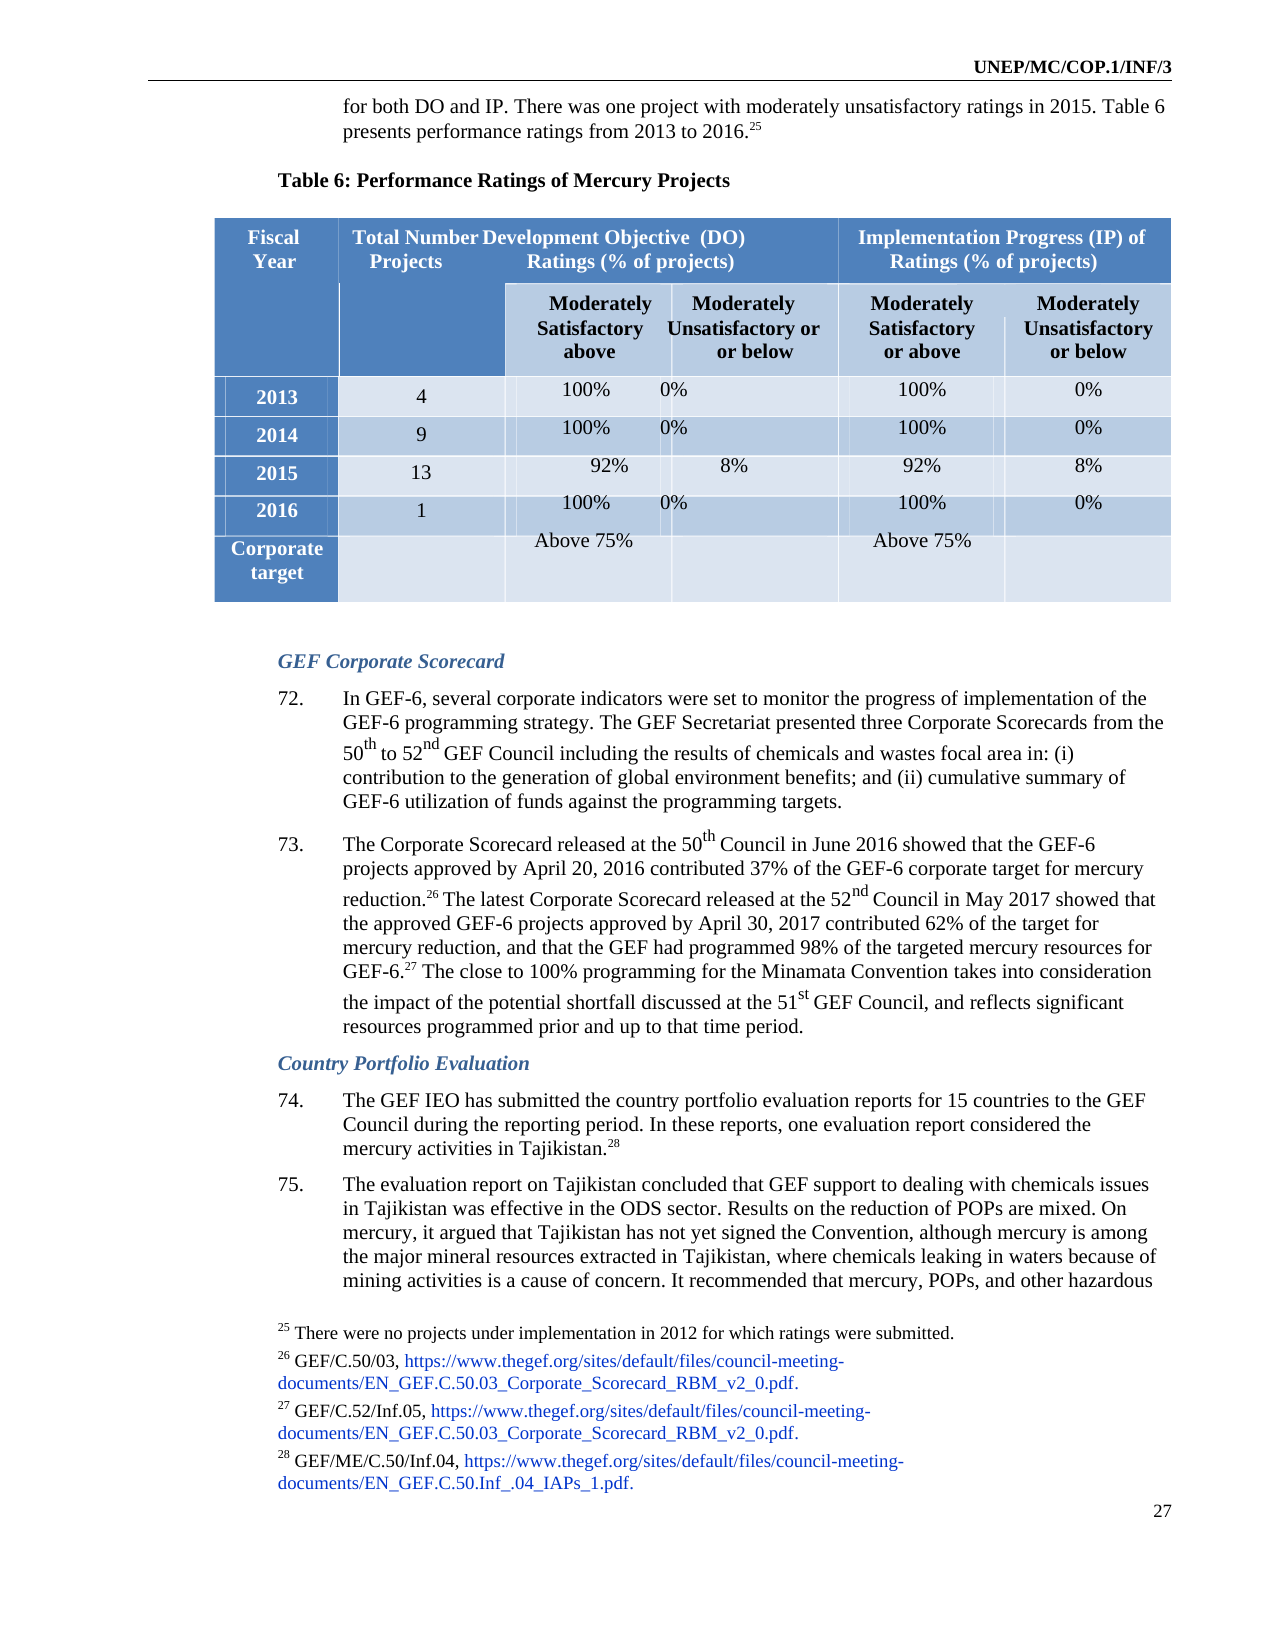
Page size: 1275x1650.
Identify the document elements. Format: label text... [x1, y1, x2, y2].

list The Corporate Scorecard released at the 50th Council in June 2016 showed that the GEF-6 projects approved by April 20, 2016 contributed 37% of the GEF-6 corporate target for mercury reduction. The latest Corporate Scorecard released at the 52nd Council in May 2017 showed that the approved GEF-6 projects approved by April 30, 2017 contributed 62% of the target for mercury reduction, and that the GEF had programmed 98% of the targeted mercury resources for GEF-6. The close to 100% programming for the Minamata Convention takes into consideration the impact of the potential shortfall discussed at the 51st GEF Council, and reflects significant resources programmed prior and up to that time period. [278, 825, 1166, 1038]
list The GEF IEO has submitted the country portfolio evaluation reports for 15 countries to the GEF Council during the reporting period. In these reports, one evaluation report considered the mercury activities in Tajikistan. [278, 1087, 1166, 1160]
text Country Portfolio Evaluation [148, 1051, 1142, 1075]
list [278, 1172, 1166, 1292]
list In GEF-6, several corporate indicators were set to monitor the progress of implementation of the GEF-6 programming strategy. The GEF Secretariat presented three Corporate Scorecards from the 50th to 52nd GEF Council including the results of chemicals and wastes focal area in: (i) contribution to the generation of global environment benefits; and (ii) cumulative summary of GEF-6 utilization of funds against the programming targets. [278, 686, 1166, 813]
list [278, 94, 1166, 143]
text Table 6: Performance Ratings of Mercury Projects [278, 168, 1142, 192]
text GEF Corporate Scorecard [148, 649, 1142, 673]
